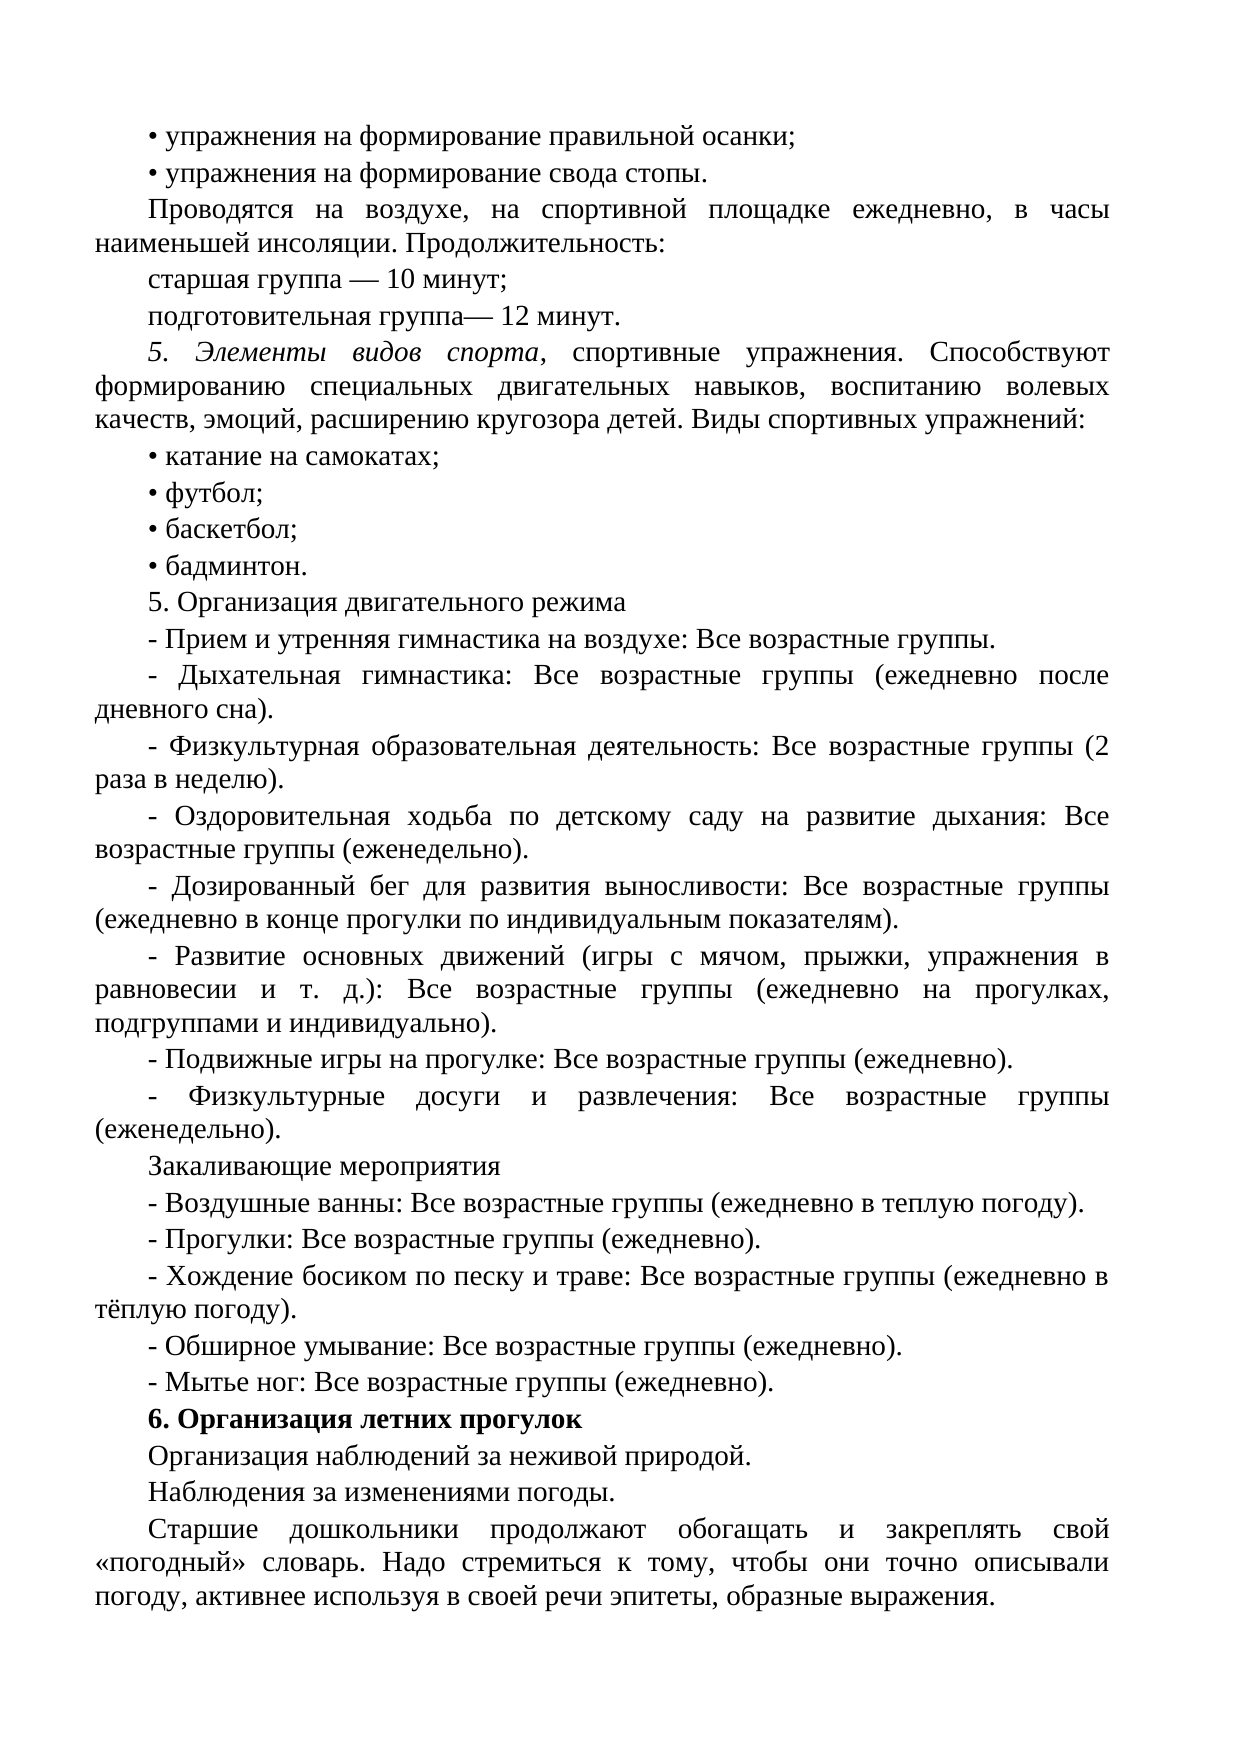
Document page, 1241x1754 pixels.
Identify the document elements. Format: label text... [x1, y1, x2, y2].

text - Оздоровительная ходьба по детскому саду на развитие дыхания: Все возрастные группы (еженедельно). [94, 798, 1111, 865]
text - Хождение босиком по песку и траве: Все возрастные группы (ежедневно в тёплую погоду). [94, 1258, 1111, 1325]
text - Физкультурная образовательная деятельность: Все возрастные группы (2 раза в неделю). [94, 728, 1111, 795]
text Наблюдения за изменениями погоды. [94, 1474, 1111, 1508]
text Закаливающие мероприятия [94, 1148, 1111, 1182]
text Проводятся на воздухе, на спортивной площадке ежедневно, в часы наименьшей инсоляции. Продолжительность: [94, 191, 1111, 258]
text • упражнения на формирование правильной осанки; [94, 118, 1111, 152]
text - Прием и утренняя гимнастика на воздухе: Все возрастные группы. [94, 621, 1111, 654]
text 5. Организация двигательного режима [94, 584, 1111, 618]
text - Подвижные игры на прогулке: Все возрастные группы (ежедневно). [94, 1042, 1111, 1075]
text 6. Организация летних прогулок [94, 1401, 1111, 1435]
text • катание на самокатах; [94, 438, 1111, 472]
text Организация наблюдений за неживой природой. [94, 1438, 1111, 1471]
text - Физкультурные досуги и развлечения: Все возрастные группы (еженедельно). [94, 1078, 1111, 1145]
text - Дыхательная гимнастика: Все возрастные группы (ежедневно после дневного сна). [94, 657, 1111, 724]
text • футбол; [94, 475, 1111, 508]
text - Обширное умывание: Все возрастные группы (ежедневно). [94, 1328, 1111, 1362]
text подготовительная группа— 12 минут. [94, 298, 1111, 331]
text • бадминтон. [94, 548, 1111, 581]
text 5. Элементы видов спорта, спортивные упражнения. Способствуют формированию специальных двигательных навыков, воспитанию волевых качеств, эмоций, расширению кругозора детей. Виды спортивных упражнений: [94, 334, 1111, 435]
text - Дозированный бег для развития выносливости: Все возрастные группы (ежедневно в конце прогулки по индивидуальным показателям). [94, 868, 1111, 935]
text старшая группа — 10 минут; [94, 261, 1111, 295]
text - Прогулки: Все возрастные группы (ежедневно). [94, 1221, 1111, 1255]
text • упражнения на формирование свода стопы. [94, 155, 1111, 188]
text Старшие дошкольники продолжают обогащать и закреплять свой «погодный» словарь. Надо стремиться к тому, чтобы они точно описывали погоду, активнее используя в своей речи эпитеты, образные выражения. [94, 1511, 1111, 1611]
text • баскетбол; [94, 511, 1111, 545]
text - Развитие основных движений (игры с мячом, прыжки, упражнения в равновесии и т. д.): Все возрастные группы (ежедневно на прогулках, подгруппами и индивидуально). [94, 938, 1111, 1038]
text - Мытье ног: Все возрастные группы (ежедневно). [94, 1364, 1111, 1398]
text - Воздушные ванны: Все возрастные группы (ежедневно в теплую погоду). [94, 1185, 1111, 1218]
